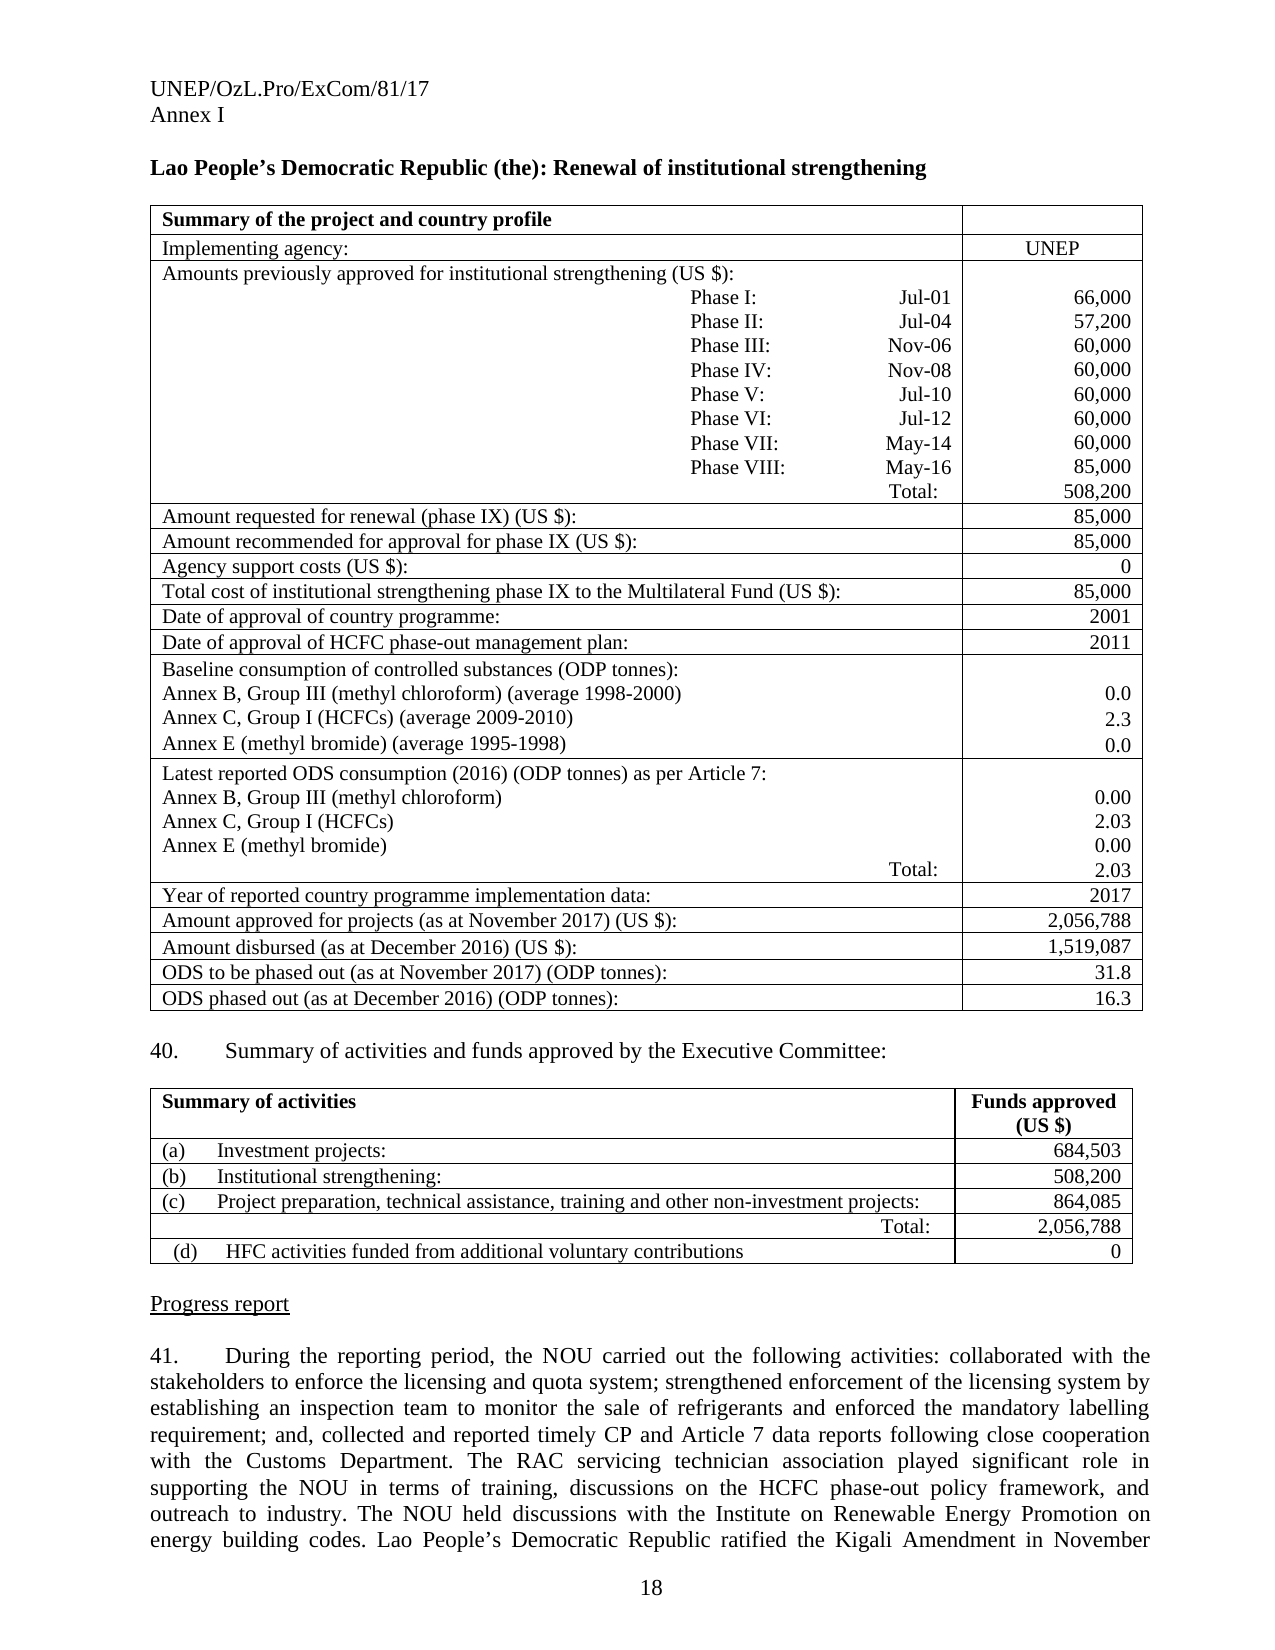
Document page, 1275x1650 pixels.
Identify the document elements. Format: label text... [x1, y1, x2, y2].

table_cell 31.8 [963, 960, 1142, 984]
table_cell UNEP [963, 235, 1142, 259]
table_header Funds approved (US $) [956, 1089, 1132, 1137]
table_cell 60,000 [963, 333, 1142, 357]
table_cell 0.00 [963, 785, 1142, 809]
table_cell Total: [151, 858, 962, 882]
table_cell 16.3 [963, 985, 1142, 1009]
table_cell 2011 [963, 630, 1142, 654]
table_cell 60,000 [963, 358, 1142, 382]
table_cell Phase VII: [151, 430, 800, 454]
table_cell 2001 [963, 605, 1142, 628]
table_cell Baseline consumption of controlled substances (ODP tonnes): [151, 655, 962, 681]
text Lao People’s Democratic Republic (the): Renewal of institutional strengthening [150, 154, 1152, 180]
table_cell ODS phased out (as at December 2016) (ODP tonnes): [151, 985, 962, 1009]
table_cell 0.00 [963, 833, 1142, 857]
table_cell 1,519,087 [963, 933, 1142, 959]
table_cell ODS to be phased out (as at November 2017) (ODP tonnes): [151, 960, 962, 984]
subtitle Summary of activities and funds approved by the Executive Committee: [150, 1037, 1152, 1063]
table_cell Phase VIII: [151, 455, 800, 479]
table_cell 2017 [963, 883, 1142, 907]
table_cell (c) [151, 1189, 217, 1213]
text Progress report [150, 1290, 1152, 1317]
table_cell 60,000 [963, 406, 1142, 430]
table_cell [963, 261, 1142, 284]
table_cell May-14 [800, 430, 962, 454]
table_cell Jul-10 [800, 382, 962, 406]
table_cell Nov-06 [800, 333, 962, 357]
table_cell 508,200 [963, 479, 1142, 503]
table_cell Amount disbursed (as at December 2016) (US $): [151, 933, 962, 959]
table_cell 864,085 [956, 1189, 1132, 1213]
table_cell Annex C, Group I (HCFCs) (average 2009-2010) [151, 705, 962, 731]
table_cell Total: [151, 1214, 954, 1238]
table_cell 85,000 [963, 529, 1142, 553]
table_cell Amounts previously approved for institutional strengthening (US $): [151, 261, 962, 284]
table_cell May-16 [800, 455, 962, 479]
table_cell Implementing agency: [151, 235, 962, 259]
table_cell 2.03 [963, 809, 1142, 833]
table_cell 60,000 [963, 382, 1142, 406]
table_cell 508,200 [956, 1164, 1132, 1188]
table_cell Phase II: [151, 309, 800, 333]
table_cell Jul-12 [800, 406, 962, 430]
table_cell Date of approval of HCFC phase-out management plan: [151, 630, 962, 654]
table_cell (a) [151, 1139, 217, 1162]
table_cell Total: [151, 479, 962, 503]
table_header [963, 206, 1142, 234]
table_cell 0 [963, 554, 1142, 578]
table_cell [963, 655, 1142, 681]
table_cell 2.03 [963, 858, 1142, 882]
table_cell 2,056,788 [963, 908, 1142, 932]
table_cell 0.0 [963, 681, 1142, 705]
table_cell Phase VI: [151, 406, 800, 430]
table_cell 684,503 [956, 1139, 1132, 1162]
table_cell Amount approved for projects (as at November 2017) (US $): [151, 908, 962, 932]
table_cell Phase V: [151, 382, 800, 406]
table_cell Investment projects: [217, 1139, 954, 1162]
table_cell 2,056,788 [956, 1214, 1132, 1238]
table_cell Nov-08 [800, 358, 962, 382]
table_cell Jul-04 [800, 309, 962, 333]
table_cell Jul-01 [800, 285, 962, 309]
table_cell 2.3 [963, 705, 1142, 731]
table_cell Institutional strengthening: [217, 1164, 954, 1188]
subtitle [150, 1342, 1152, 1553]
table_cell Annex E (methyl bromide) [151, 833, 962, 857]
table_cell 66,000 [963, 285, 1142, 309]
table_cell 85,000 [963, 579, 1142, 603]
table_cell [963, 759, 1142, 784]
table_cell 57,200 [963, 309, 1142, 333]
table_cell (b) [151, 1164, 217, 1188]
table_cell 85,000 [963, 504, 1142, 528]
table_cell Date of approval of country programme: [151, 605, 962, 628]
table_header Summary of the project and country profile [151, 206, 962, 234]
table_cell Project preparation, technical assistance, training and other non-investment projects: [217, 1189, 954, 1213]
table_cell [151, 1239, 954, 1263]
table_cell Phase I: [151, 285, 800, 309]
table_cell 0 [956, 1239, 1132, 1263]
table_cell Amount recommended for approval for phase IX (US $): [151, 529, 962, 553]
table_cell Year of reported country programme implementation data: [151, 883, 962, 907]
table_cell Agency support costs (US $): [151, 554, 962, 578]
table_cell Latest reported ODS consumption (2016) (ODP tonnes) as per Article 7: [151, 759, 962, 784]
table_header Summary of activities [151, 1089, 954, 1137]
table_cell 0.0 [963, 731, 1142, 757]
table_cell Annex C, Group I (HCFCs) [151, 809, 962, 833]
table_cell 85,000 [963, 455, 1142, 479]
table_cell Annex E (methyl bromide) (average 1995-1998) [151, 731, 962, 757]
table_cell 60,000 [963, 430, 1142, 454]
table_cell Phase IV: [151, 358, 800, 382]
table_cell Total cost of institutional strengthening phase IX to the Multilateral Fund (US $): [151, 579, 962, 603]
table_cell Annex B, Group III (methyl chloroform) (average 1998-2000) [151, 681, 962, 705]
table_cell Amount requested for renewal (phase IX) (US $): [151, 504, 962, 528]
table_cell Annex B, Group III (methyl chloroform) [151, 785, 962, 809]
table_cell Phase III: [151, 333, 800, 357]
